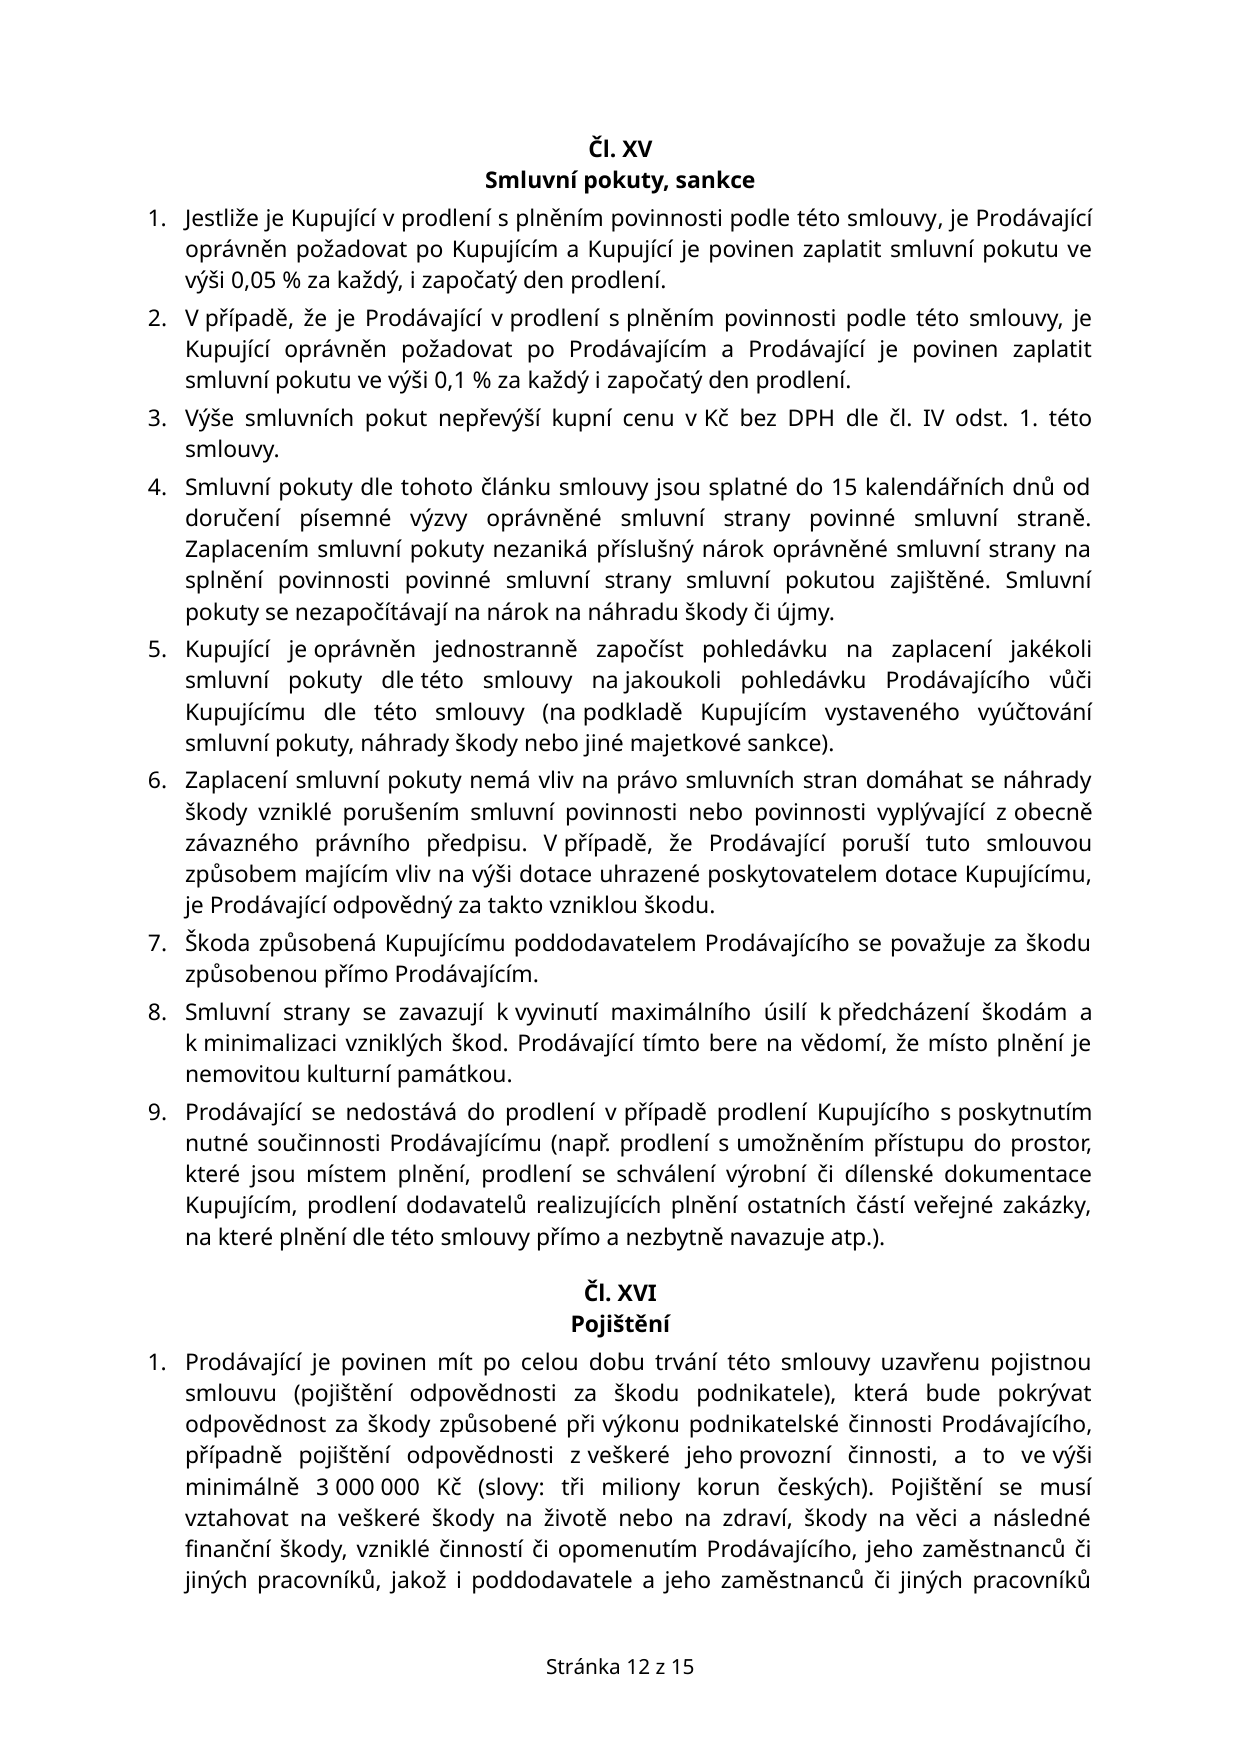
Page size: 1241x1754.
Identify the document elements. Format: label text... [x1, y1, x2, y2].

subtitle Pojištění [148, 1308, 1093, 1339]
subtitle Smluvní pokuty, sankce [148, 164, 1093, 195]
subtitle Škoda způsobená Kupujícímu poddodavatelem Prodávajícího se považuje za škodu způsobenou přímo Prodávajícím. [148, 927, 1093, 989]
subtitle Prodávající se nedostává do prodlení v případě prodlení Kupujícího s poskytnutím nutné součinnosti Prodávajícímu (např. prodlení s umožněním přístupu do prostor, které jsou místem plnění, prodlení se schválení výrobní či dílenské dokumentace Kupujícím, prodlení dodavatelů realizujících plnění ostatních částí veřejné zakázky, na které plnění dle této smlouvy přímo a nezbytně navazuje atp.). [148, 1095, 1093, 1252]
subtitle Smluvní strany se zavazují k vyvinutí maximálního úsilí k předcházení škodám a k minimalizaci vzniklých škod. Prodávající tímto bere na vědomí, že místo plnění je nemovitou kulturní památkou. [148, 995, 1093, 1089]
subtitle Čl. XV [148, 133, 1093, 164]
subtitle Kupující je oprávněn jednostranně započíst pohledávku na zaplacení jakékoli smluvní pokuty dle této smlouvy na jakoukoli pohledávku Prodávajícího vůči Kupujícímu dle této smlouvy (na podkladě Kupujícím vystaveného vyúčtování smluvní pokuty, náhrady škody nebo jiné majetkové sankce). [148, 633, 1093, 758]
subtitle Čl. XVI [148, 1277, 1093, 1308]
subtitle Jestliže je Kupující v prodlení s plněním povinnosti podle této smlouvy, je Prodávající oprávněn požadovat po Kupujícím a Kupující je povinen zaplatit smluvní pokutu ve výši 0,05 % za každý, i započatý den prodlení. [147, 202, 1093, 295]
subtitle Výše smluvních pokut nepřevýší kupní cenu v Kč bez DPH dle čl. IV odst. 1. této smlouvy. [148, 402, 1093, 464]
subtitle Zaplacení smluvní pokuty nemá vliv na právo smluvních stran domáhat se náhrady škody vzniklé porušením smluvní povinnosti nebo povinnosti vyplývající z obecně závazného právního předpisu. V případě, že Prodávající poruší tuto smlouvou způsobem majícím vliv na výši dotace uhrazené poskytovatelem dotace Kupujícímu, je Prodávající odpovědný za takto vzniklou škodu. [148, 764, 1093, 920]
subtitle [147, 1345, 1093, 1595]
subtitle V případě, že je Prodávající v prodlení s plněním povinnosti podle této smlouvy, je Kupující oprávněn požadovat po Prodávajícím a Prodávající je povinen zaplatit smluvní pokutu ve výši 0,1 % za každý i započatý den prodlení. [148, 302, 1093, 395]
subtitle Smluvní pokuty dle tohoto článku smlouvy jsou splatné do 15 kalendářních dnů od doručení písemné výzvy oprávněné smluvní strany povinné smluvní straně. Zaplacením smluvní pokuty nezaniká příslušný nárok oprávněné smluvní strany na splnění povinnosti povinné smluvní strany smluvní pokutou zajištěné. Smluvní pokuty se nezapočítávají na nárok na náhradu škody či újmy. [148, 470, 1093, 627]
